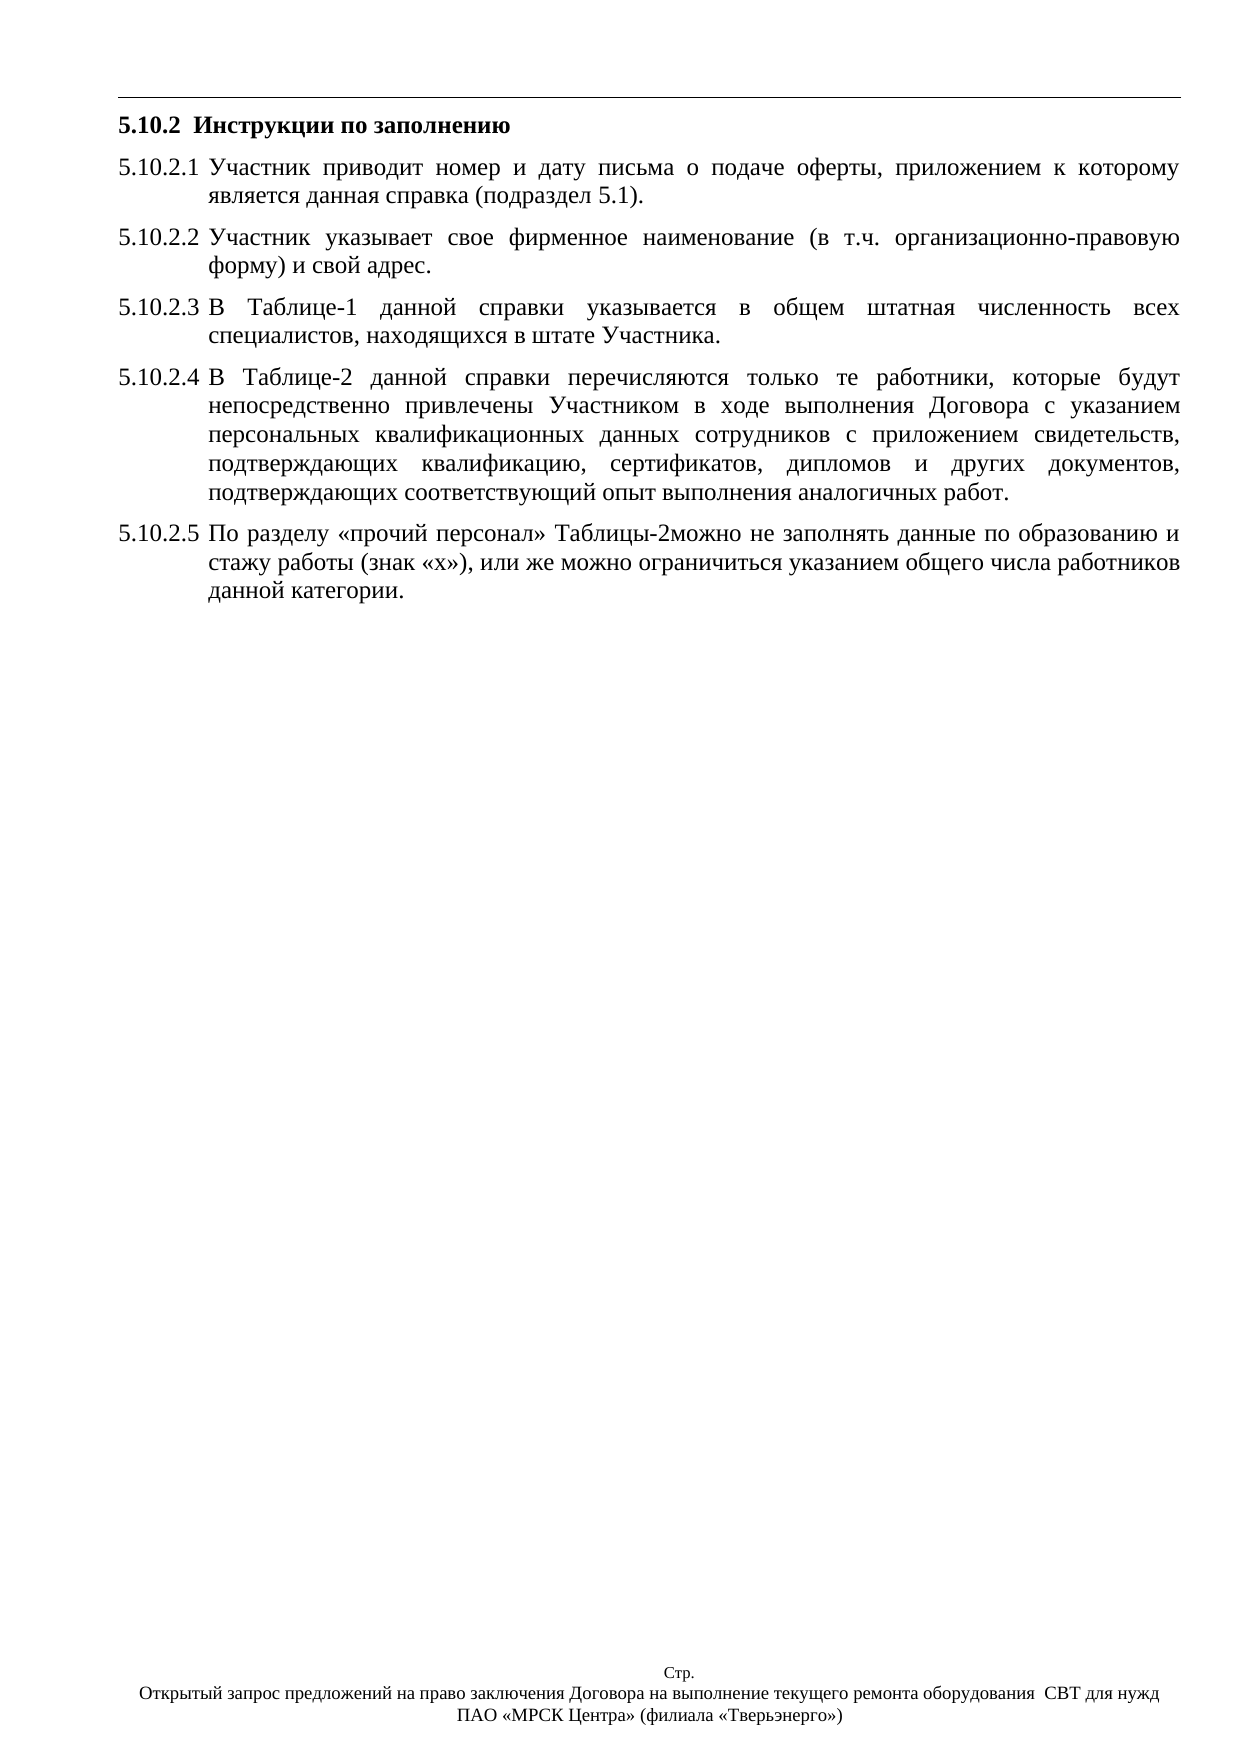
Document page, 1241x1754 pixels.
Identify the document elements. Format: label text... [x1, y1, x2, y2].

list Участник приводит номер и дату письма о подаче оферты, приложением к которому является данная справка (подраздел 5.1). [118, 152, 1181, 209]
subtitle Инструкции по заполнению [118, 111, 1181, 139]
list В Таблице-1 данной справки указывается в общем штатная численность всех специалистов, находящихся в штате Участника. [118, 292, 1181, 349]
list В Таблице-2 данной справки перечисляются только те работники, которые будут непосредственно привлечены Участником в ходе выполнения Договора с указанием персональных квалификационных данных сотрудников с приложением свидетельств, подтверждающих квалификацию, сертификатов, дипломов и других документов, подтверждающих соответствующий опыт выполнения аналогичных работ. [118, 362, 1181, 506]
list Участник указывает свое фирменное наименование (в т.ч. организационно-правовую форму) и свой адрес. [118, 222, 1181, 279]
list По разделу «прочий персонал» Таблицы-2можно не заполнять данные по образованию и стажу работы (знак «х»), или же можно ограничиться указанием общего числа работников данной категории. [118, 518, 1181, 604]
